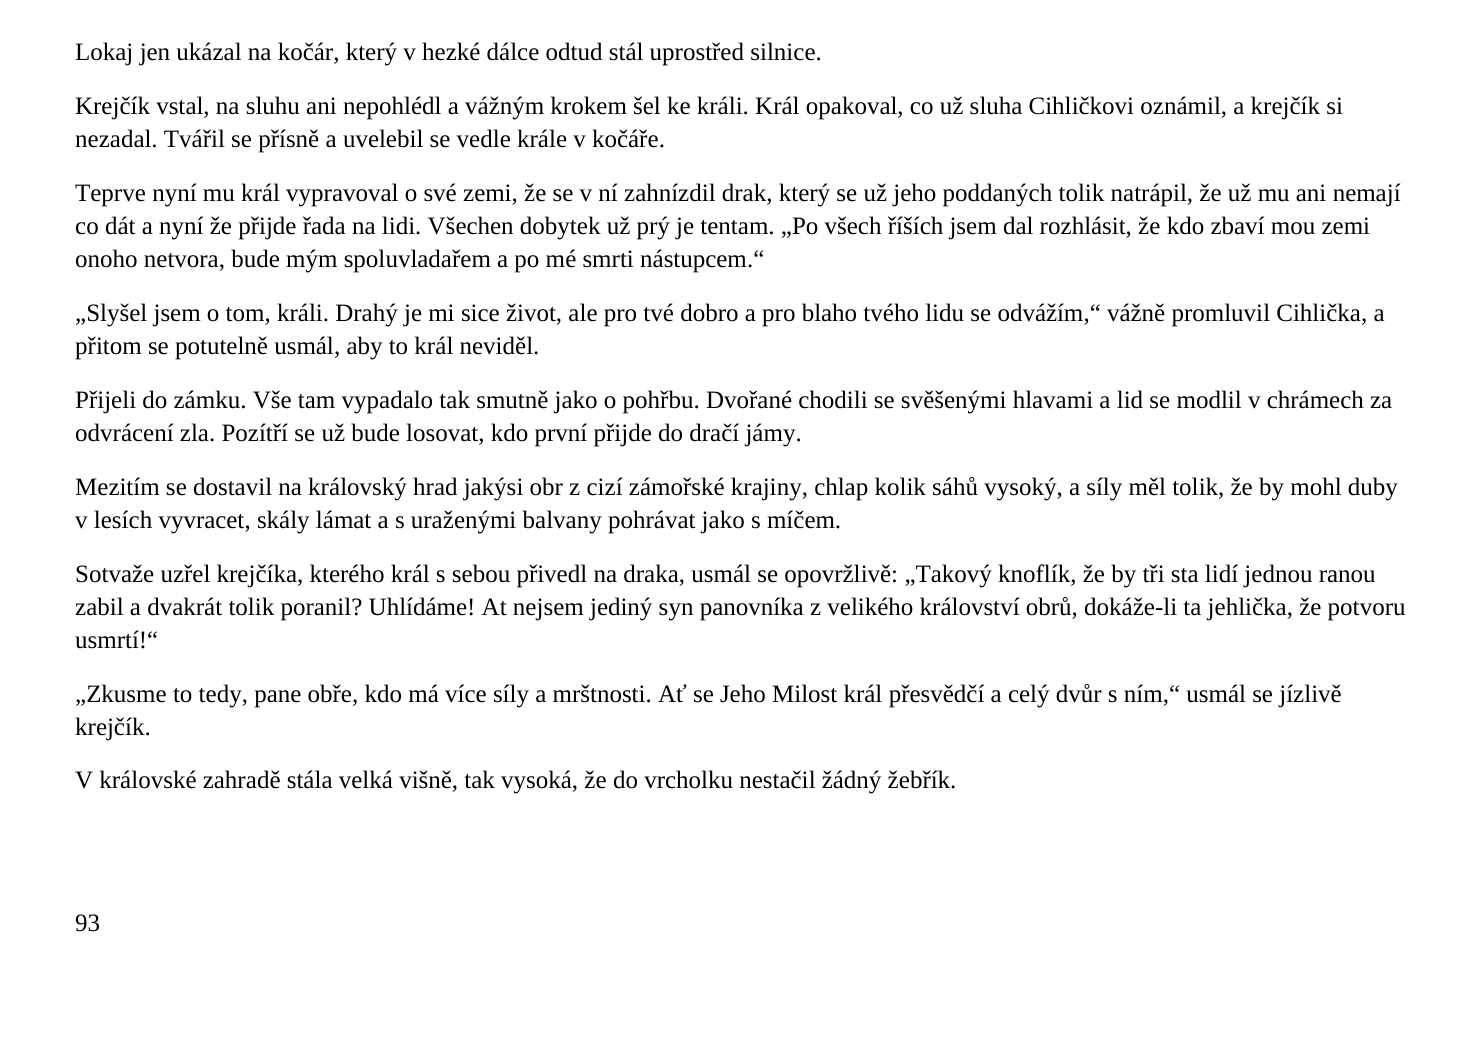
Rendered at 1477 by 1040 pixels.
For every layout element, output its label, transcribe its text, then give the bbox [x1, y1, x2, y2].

text „Slyšel jsem o tom, králi. Drahý je mi sice život, ale pro tvé dobro a pro blaho tvého lidu se odvážím,“ vážně promluvil Cihlička, a přitom se potutelně usmál, aby to král neviděl. [75, 298, 1416, 360]
text Přijeli do zámku. Vše tam vypadalo tak smutně jako o pohřbu. Dvořané chodili se svěšenými hlavami a lid se modlil v chrámech za odvrácení zla. Pozítří se už bude losovat, kdo první přijde do dračí jámy. [75, 385, 1416, 447]
text Lokaj jen ukázal na kočár, který v hezké dálce odtud stál uprostřed silnice. [75, 37, 1416, 66]
text „Zkusme to tedy, pane obře, kdo má více síly a mrštnosti. Ať se Jeho Milost král přesvědčí a celý dvůr s ním,“ usmál se jízlivě krejčík. [75, 679, 1416, 740]
text Teprve nyní mu král vypravoval o své zemi, že se v ní zahnízdil drak, který se už jeho poddaných tolik natrápil, že už mu ani nemají co dát a nyní že přijde řada na lidi. Všechen dobytek už prý je tentam. „Po všech říších jsem dal rozhlásit, že kdo zbaví mou zemi onoho netvora, bude mým spoluvladařem a po mé smrti nástupcem.“ [75, 178, 1416, 273]
text Mezitím se dostavil na královský hrad jakýsi obr z cizí zámořské krajiny, chlap kolik sáhů vysoký, a síly měl tolik, že by mohl duby v lesích vyvracet, skály lámat a s uraženými balvany pohrávat jako s míčem. [75, 472, 1416, 534]
text Krejčík vstal, na sluhu ani nepohlédl a vážným krokem šel ke králi. Král opakoval, co už sluha Cihličkovi oznámil, a krejčík si nezadal. Tvářil se přísně a uvelebil se vedle krále v kočáře. [75, 91, 1416, 153]
text Sotvaže uzřel krejčíka, kterého král s sebou přivedl na draka, usmál se opovržlivě: „Takový knoflík, že by tři sta lidí jednou ranou zabil a dvakrát tolik poranil? Uhlídáme! At nejsem jediný syn panovníka z velikého království obrů, dokáže-li ta jehlička, že potvoru usmrtí!“ [75, 559, 1416, 653]
text V královské zahradě stála velká višně, tak vysoká, že do vrcholku nestačil žádný žebřík. [75, 766, 1416, 794]
